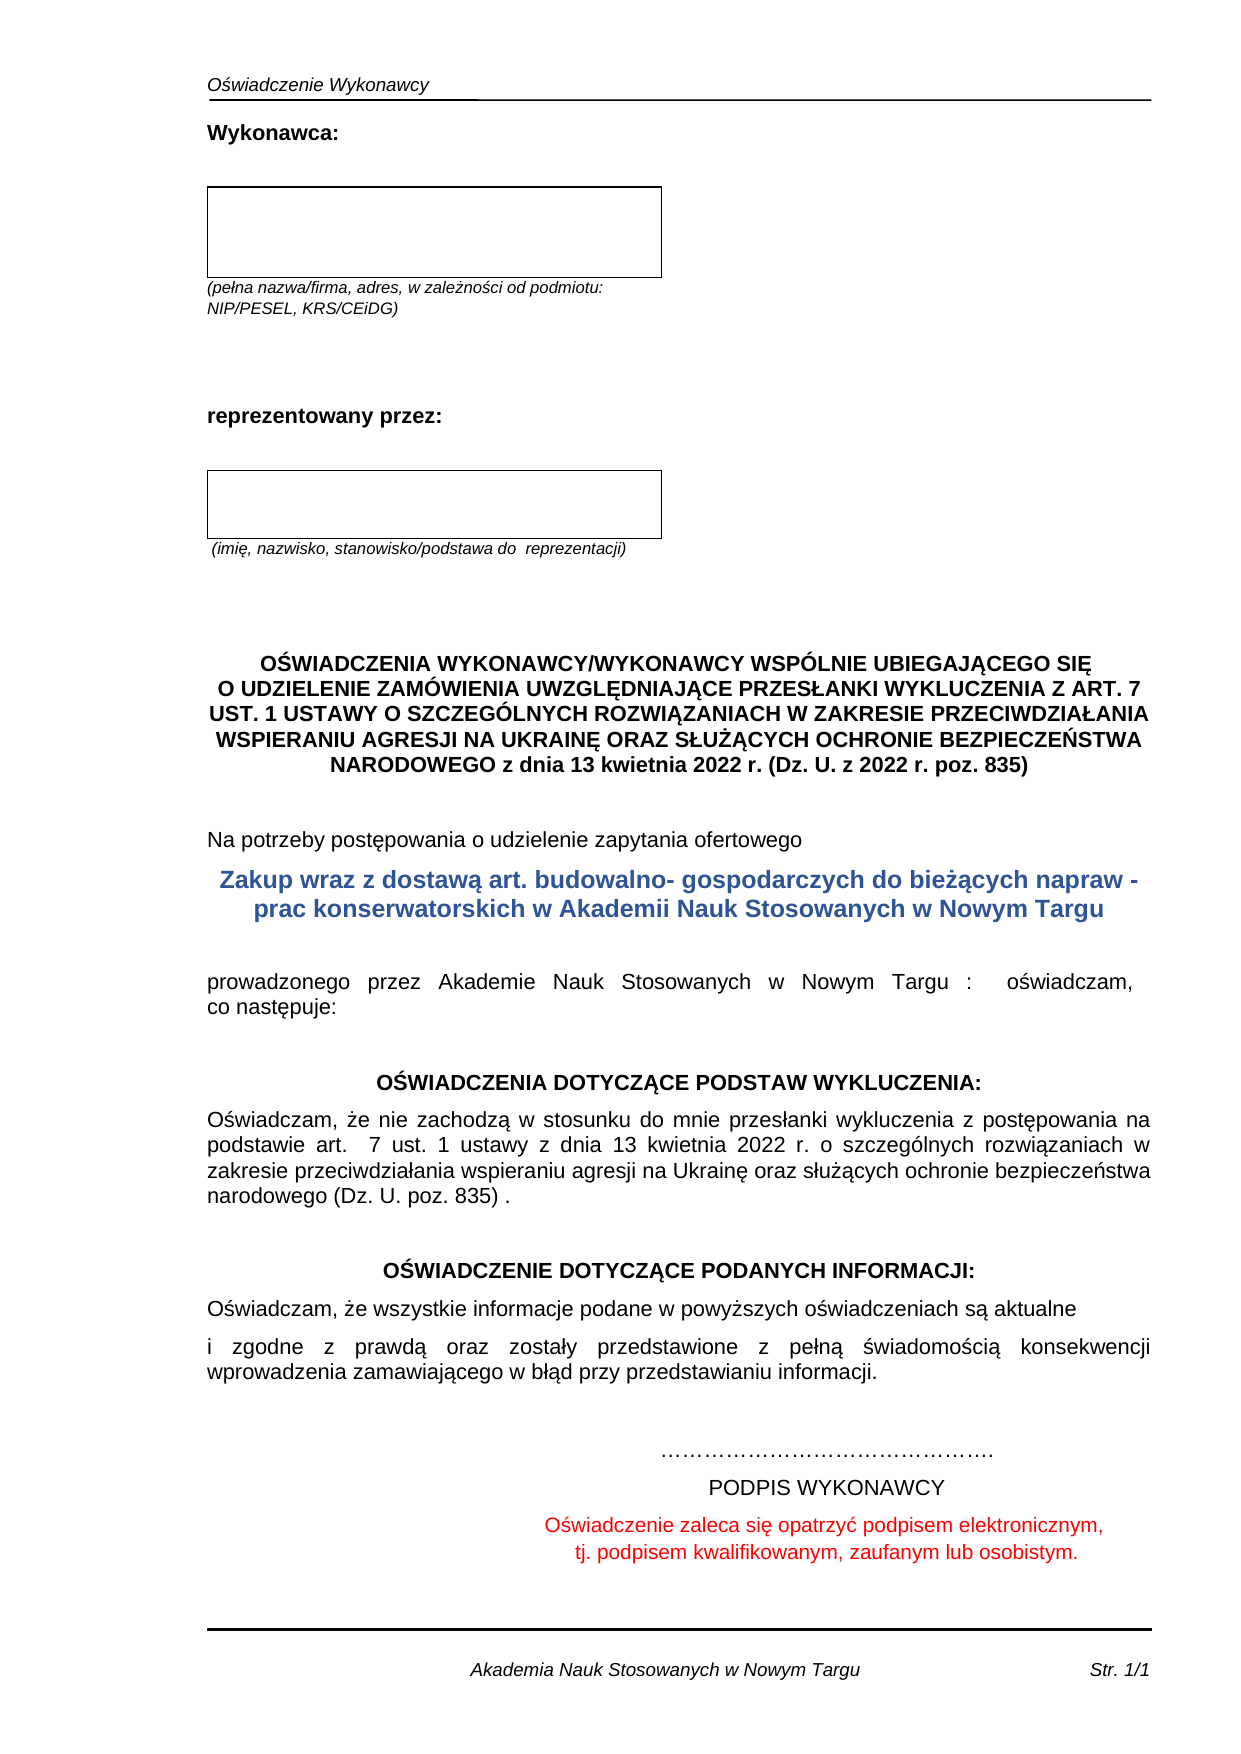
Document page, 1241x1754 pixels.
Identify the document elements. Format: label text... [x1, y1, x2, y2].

text OŚWIADCZENIE DOTYCZĄCE PODANYCH INFORMACJI: [207, 1258, 1152, 1283]
text Wykonawca: [207, 119, 1152, 144]
text Na potrzeby postępowania o udzielenie zapytania ofertowego [207, 827, 1152, 852]
text Oświadczenie zaleca się opatrzyć podpisem elektronicznym, tj. podpisem kwalifikowanym, zaufanym lub osobistym. [502, 1512, 1152, 1564]
text i zgodne z prawdą oraz zostały przedstawione z pełną świadomością konsekwencji wprowadzenia zamawiającego w błąd przy przedstawianiu informacji. [207, 1334, 1152, 1384]
table_header [208, 471, 661, 537]
text (imię, nazwisko, stanowisko/podstawa do reprezentacji) [207, 539, 650, 558]
text OŚWIADCZENIA DOTYCZĄCE PODSTAW WYKLUCZENIA: [207, 1069, 1152, 1095]
table_header [208, 188, 661, 277]
text PODPIS WYKONAWCY [502, 1475, 1152, 1500]
text prowadzonego przez Akademie Nauk Stosowanych w Nowym Targu : oświadczam, co następuje: [207, 969, 1152, 1019]
text ………………………………………. [502, 1437, 1152, 1462]
text reprezentowany przez: [207, 403, 1152, 428]
text (pełna nazwa/firma, adres, w zależności od podmiotu: NIP/PESEL, KRS/CEiDG) [207, 278, 650, 318]
text Zakup wraz z dostawą art. budowalno- gospodarczych do bieżących napraw - prac konserwatorskich w Akademii Nauk Stosowanych w Nowym Targu [207, 865, 1152, 922]
text Oświadczam, że nie zachodzą w stosunku do mnie przesłanki wykluczenia z postępowania na podstawie art. 7 ust. 1 ustawy z dnia 13 kwietnia 2022 r. o szczególnych rozwiązaniach w zakresie przeciwdziałania wspieraniu agresji na Ukrainę oraz służących ochronie bezpieczeństwa narodowego (Dz. U. poz. 835) . [207, 1107, 1152, 1208]
text Oświadczam, że wszystkie informacje podane w powyższych oświadczeniach są aktualne [207, 1296, 1152, 1321]
text OŚWIADCZENIA WYKONAWCY/WYKONAWCY WSPÓLNIE UBIEGAJĄCEGO SIĘ O UDZIELENIE ZAMÓWIENIA UWZGLĘDNIAJĄCE PRZESŁANKI WYKLUCZENIA Z ART. 7 UST. 1 USTAWY O SZCZEGÓLNYCH ROZWIĄZANIACH W ZAKRESIE PRZECIWDZIAŁANIA WSPIERANIU AGRESJI NA UKRAINĘ ORAZ SŁUŻĄCYCH OCHRONIE BEZPIECZEŃSTWA NARODOWEGO z dnia 13 kwietnia 2022 r. (Dz. U. z 2022 r. poz. 835) [207, 651, 1152, 777]
